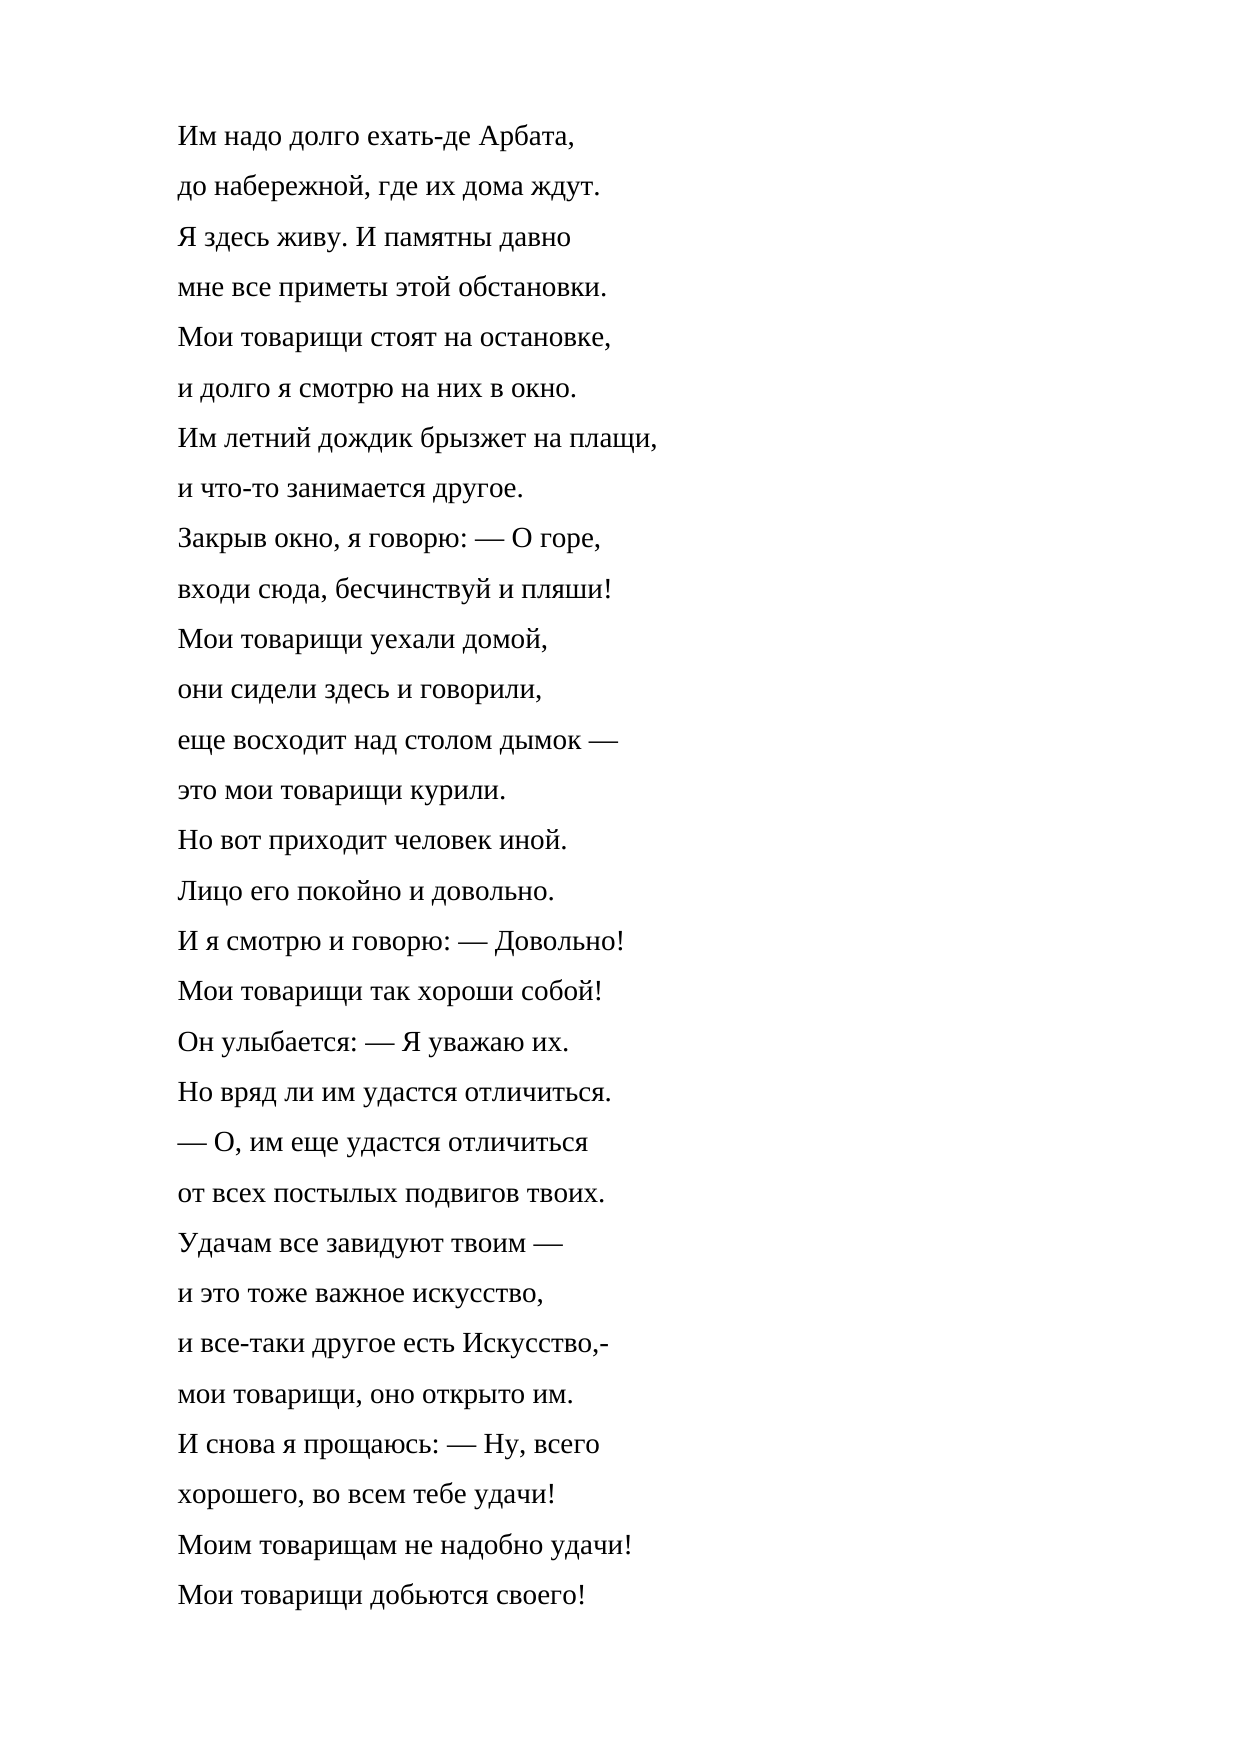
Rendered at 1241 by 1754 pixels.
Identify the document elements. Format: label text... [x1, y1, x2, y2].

text И снова я прощаюсь: — Ну, всего хорошего, во всем тебе удачи! Моим товарищам не надобно удачи! Мои товарищи добьются своего! [177, 1426, 1152, 1611]
text Им летний дождик брызжет на плащи, и что-то занимается другое. Закрыв окно, я говорю: — О горе, входи сюда, бесчинствуй и пляши! [177, 420, 1152, 604]
text Мои товарищи уехали домой, они сидели здесь и говорили, еще восходит над столом дымок — это мои товарищи курили. [177, 621, 1152, 806]
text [177, 118, 1152, 202]
text Но вот приходит человек иной. Лицо его покойно и довольно. И я смотрю и говорю: — Довольно! Мои товарищи так хороши собой! Он улыбается: — Я уважаю их. Но вряд ли им удастся отличиться. — О, им еще удастся отличиться от всех постылых подвигов твоих. [177, 822, 1152, 1208]
text Я здесь живу. И памятны давно мне все приметы этой обстановки. Мои товарищи стоят на остановке, и долго я смотрю на них в окно. [177, 219, 1152, 403]
text Удачам все завидуют твоим — и это тоже важное искусство, и все-таки другое есть Искусство,- мои товарищи, оно открыто им. [177, 1225, 1152, 1409]
